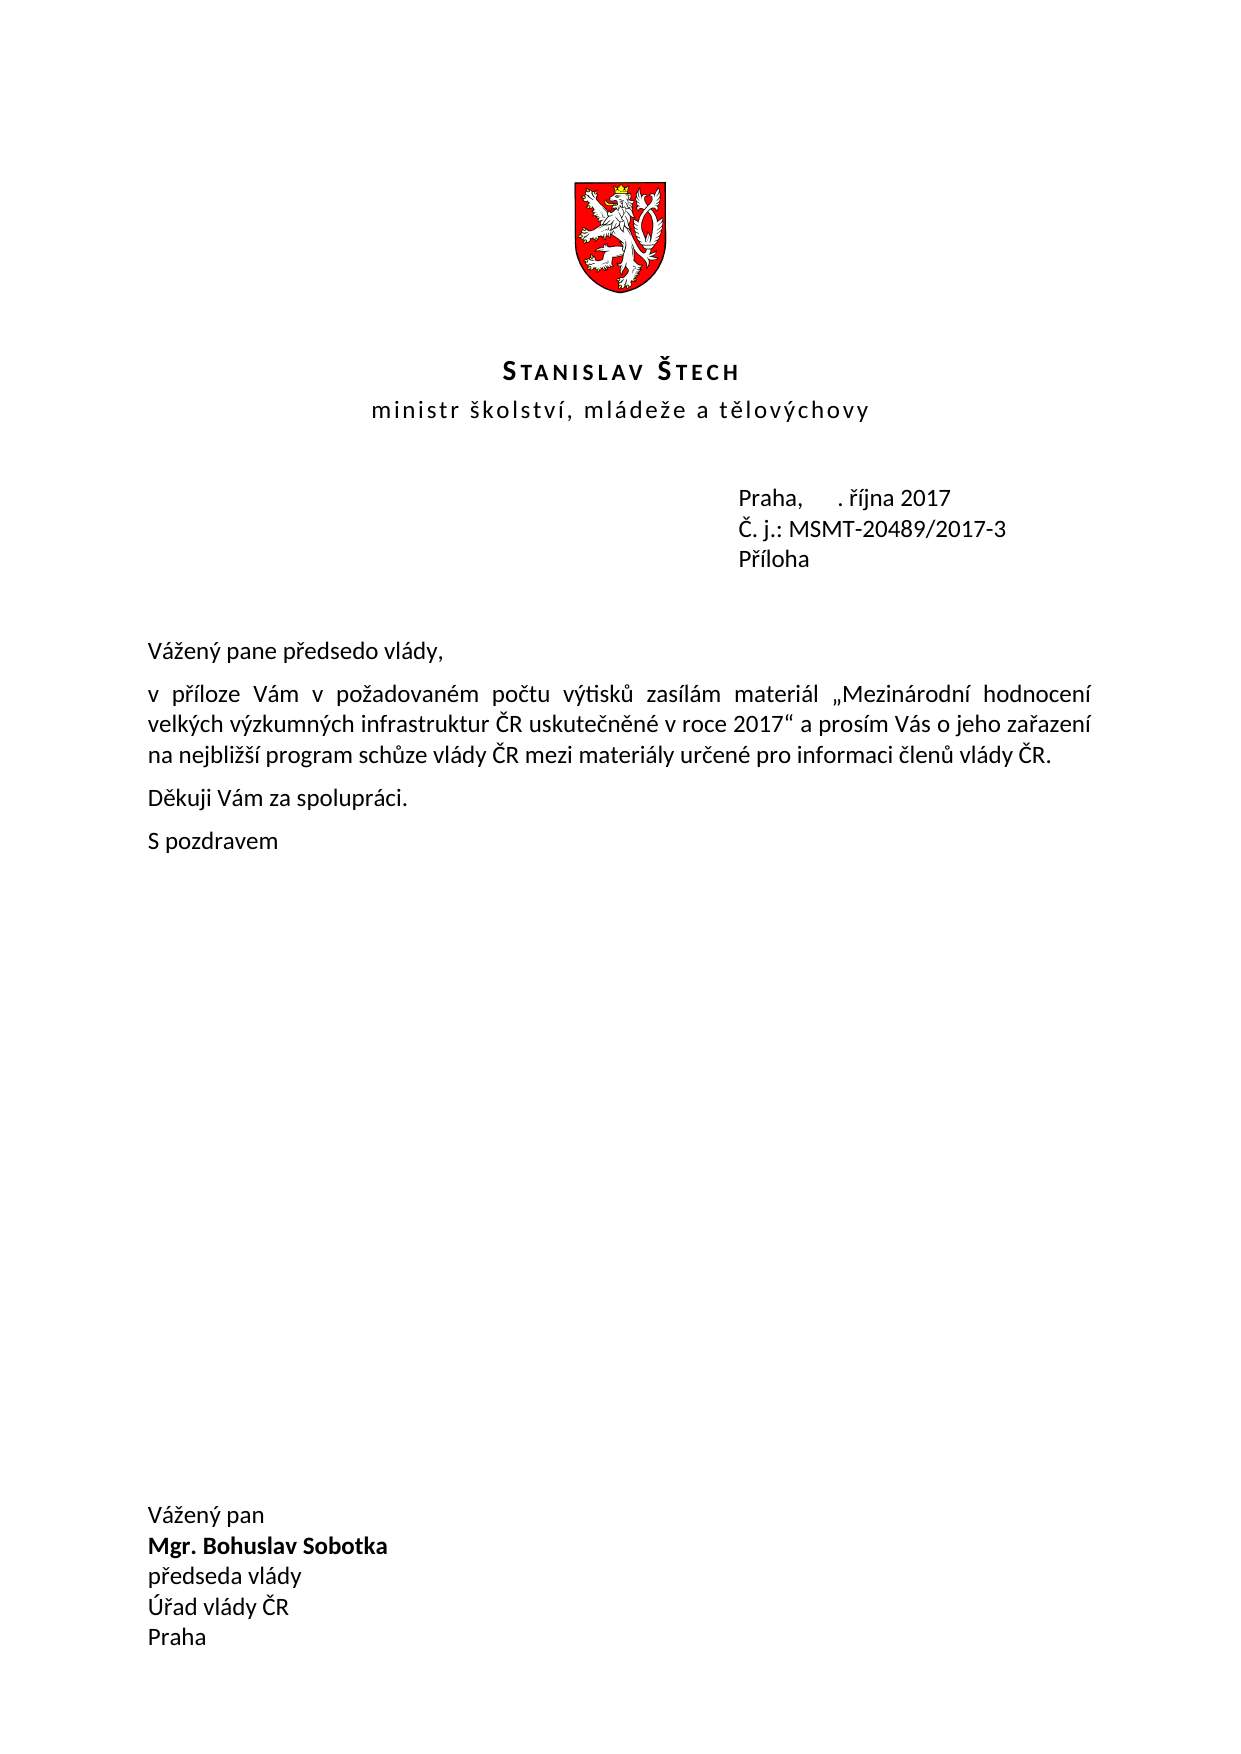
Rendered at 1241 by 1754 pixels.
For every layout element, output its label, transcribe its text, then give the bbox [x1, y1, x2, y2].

picture [572, 181, 668, 294]
text Praha, . října 2017 [738, 482, 1092, 513]
text Č. j.: MSMT-20489/2017-3 [738, 513, 1092, 543]
text v příloze Vám v požadovaném počtu výtisků zasílám materiál „Mezinárodní hodnocení velkých výzkumných infrastruktur ČR uskutečněné v roce 2017“ a prosím Vás o jeho zařazení na nejbližší program schůze vlády ČR mezi materiály určené pro informaci členů vlády ČR. [148, 678, 1092, 769]
text Vážený pan [148, 1499, 1092, 1530]
title Stanislav Štech [148, 352, 1092, 388]
text ministr školství, mládeže a tělovýchovy [148, 394, 1092, 425]
text Mgr. Bohuslav Sobotka [148, 1530, 1092, 1560]
text Děkuji Vám za spolupráci. [148, 782, 1092, 812]
text předseda vlády Úřad vlády ČR Praha [148, 1560, 1092, 1652]
text Vážený pane předsedo vlády, [148, 635, 1092, 665]
text Příloha [738, 543, 1092, 574]
text S pozdravem [148, 825, 1092, 855]
